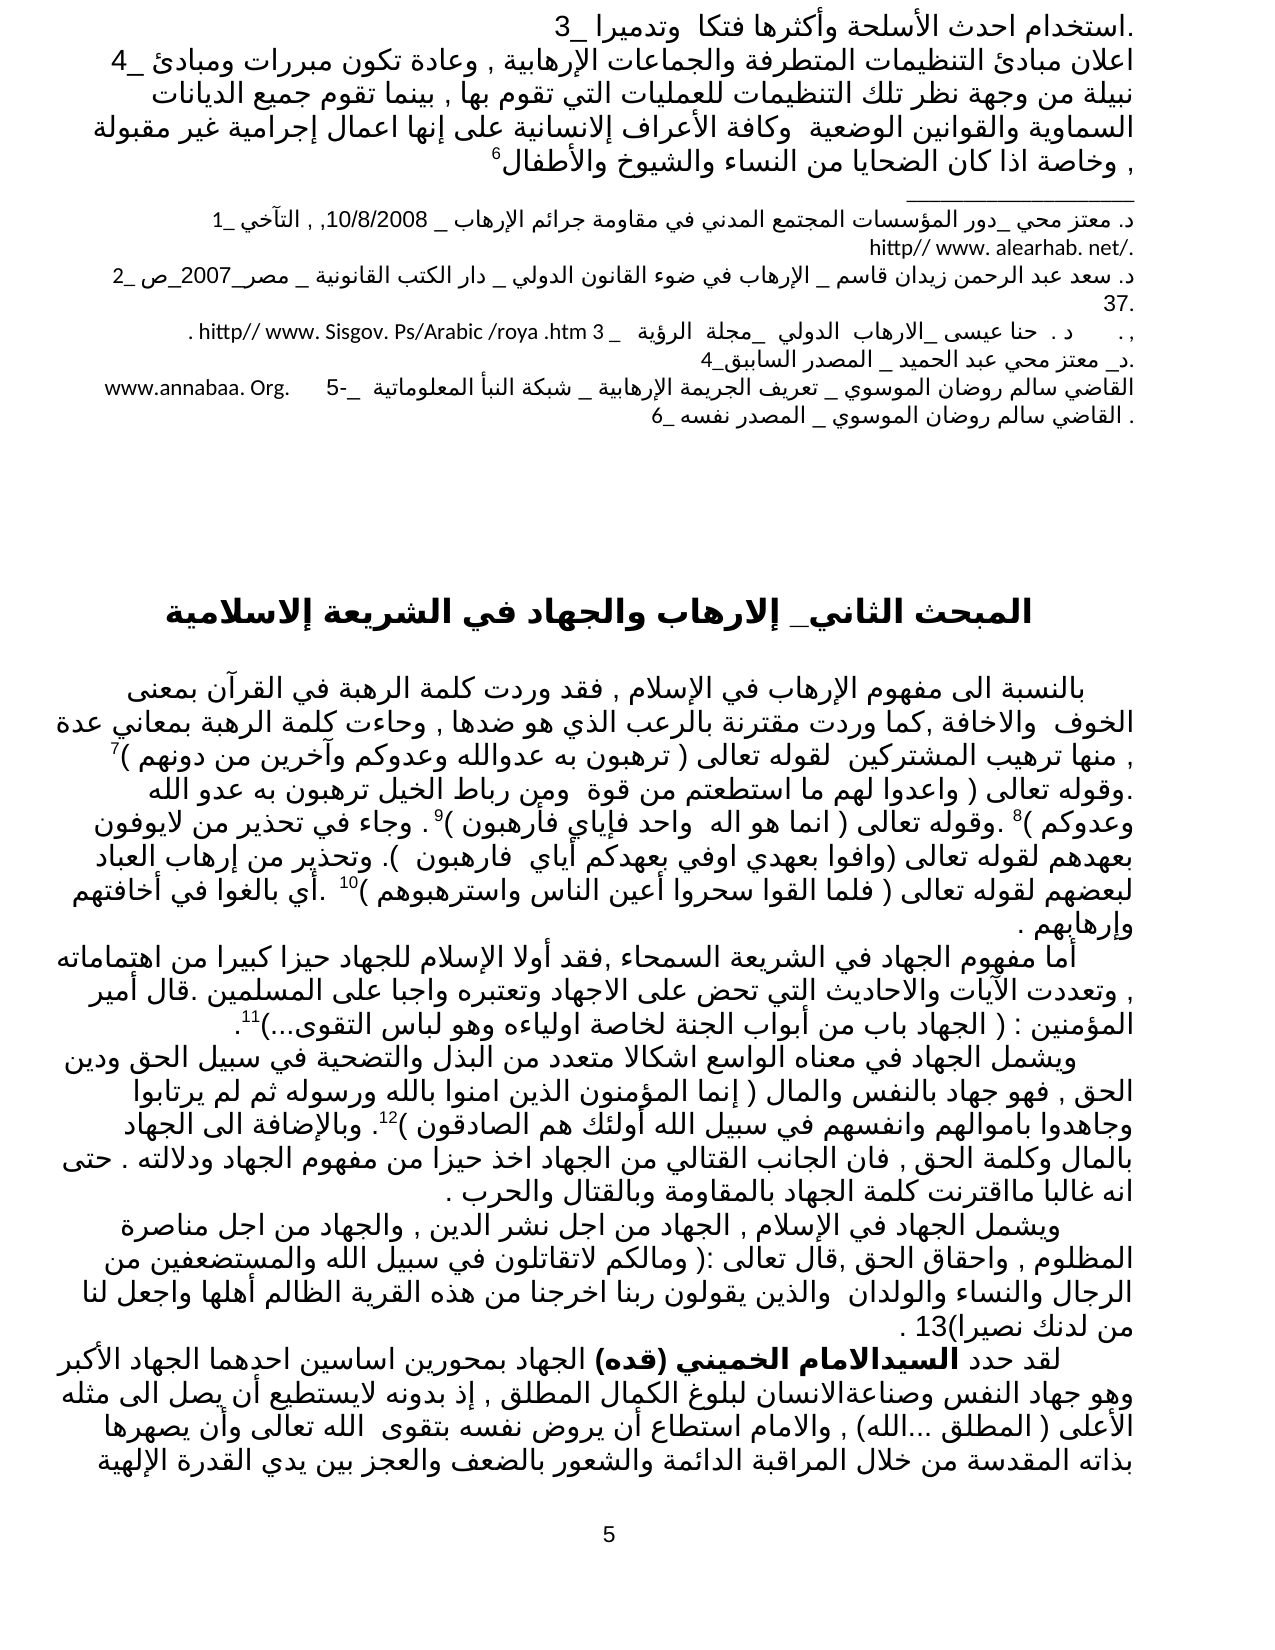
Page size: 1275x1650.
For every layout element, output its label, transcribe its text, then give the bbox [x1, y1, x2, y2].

text المبحث الثاني_ إلارهاب والجهاد في الشريعة إلاسلامية [54, 592, 1134, 631]
text أما مفهوم الجهاد في الشريعة السمحاء ,فقد أولا الإسلام للجهاد حيزا كبيرا من اهتماماته , وتعددت الآيات والاحاديث التي تحض على الاجهاد وتعتبره واجبا على المسلمين .قال أمير المؤمنين : ( الجهاد باب من أبواب الجنة لخاصة اولياءه وهو لباس التقوى...)11. [54, 940, 1134, 1040]
text www.annabaa. Org. القاضي سالم روضان الموسوي _ تعريف الجريمة الإرهابية _ شبكة النبأ المعلوماتية _-5 [84, 373, 1134, 401]
text ويشمل الجهاد في معناه الواسع اشكالا متعدد من البذل والتضحية في سبيل الحق ودين الحق , فهو جهاد بالنفس والمال ( إنما المؤمنون الذين امنوا بالله ورسوله ثم لم يرتابوا وجاهدوا باموالهم وانفسهم في سبيل الله أولئك هم الصادقون )12. وبالإضافة الى الجهاد بالمال وكلمة الحق , فان الجانب القتالي من الجهاد اخذ حيزا من مفهوم الجهاد ودلالته . حتى انه غالبا مااقترنت كلمة الجهاد بالمقاومة وبالقتال والحرب . [54, 1040, 1134, 1208]
text 1_ د. معتز محي _دور المؤسسات المجتمع المدني في مقاومة جرائم الإرهاب _ 10/8/2008, , التآخي [84, 205, 1134, 233]
text . hittp// www. Sisgov. Ps/Arabic /roya .htm 3 _ د . حنا عيسى _الارهاب الدولي _مجلة الرؤية . , [84, 317, 1134, 345]
text 6_ القاضي سالم روضان الموسوي _ المصدر نفسه . [84, 401, 1134, 429]
text بالنسبة الى مفهوم الإرهاب في الإسلام , فقد وردت كلمة الرهبة في القرآن بمعنى الخوف والاخافة ,كما وردت مقترنة بالرعب الذي هو ضدها , وحاءت كلمة الرهبة بمعاني عدة , منها ترهيب المشتركين لقوله تعالى ( ترهبون به عدوالله وعدوكم وآخرين من دونهم )7 .وقوله تعالى ( واعدوا لهم ما استطعتم من قوة ومن رباط الخيل ترهبون به عدو الله وعدوكم )8 .وقوله تعالى ( انما هو اله واحد فإياي فأرهبون )9 . وجاء في تحذير من لايوفون بعهدهم لقوله تعالى (وافوا بعهدي اوفي بعهدكم أياي فارهبون ). وتحذير من إرهاب العباد لبعضهم لقوله تعالى ( فلما القوا سحروا أعين الناس واسترهبوهم )10 .أي بالغوا في أخافتهم وإرهابهم . [54, 671, 1134, 940]
text 2_ د. سعد عبد الرحمن زيدان قاسم _ الإرهاب في ضوء القانون الدولي _ دار الكتب القانونية _ مصر_2007_ص37. [84, 261, 1134, 317]
text hittp// www. alearhab. net/. [84, 233, 1134, 261]
text 4_د_ معتز محي عبد الحميد _ المصدر الساببق. [84, 345, 1134, 373]
text 4_ اعلان مبادئ التنظيمات المتطرفة والجماعات الإرهابية , وعادة تكون مبررات ومبادئ نبيلة من وجهة نظر تلك التنظيمات للعمليات التي تقوم بها , بينما تقوم جميع الديانات السماوية والقوانين الوضعية وكافة الأعراف إلانسانية على إنها اعمال إجرامية غير مقبولة , وخاصة اذا كان الضحايا من النساء والشيوخ والأطفال6 [84, 43, 1134, 177]
text ويشمل الجهاد في الإسلام , الجهاد من اجل نشر الدين , والجهاد من اجل مناصرة المظلوم , واحقاق الحق ,قال تعالى :( ومالكم لاتقاتلون في سبيل الله والمستضعفين من الرجال والنساء والولدان والذين يقولون ربنا اخرجنا من هذه القرية الظالم أهلها واجعل لنا من لدنك نصيرا)13 . [54, 1208, 1134, 1342]
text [54, 1342, 1134, 1476]
text ____________________ [84, 177, 1134, 205]
text 3_ استخدام احدث الأسلحة وأكثرها فتكا وتدميرا. [84, 9, 1134, 43]
